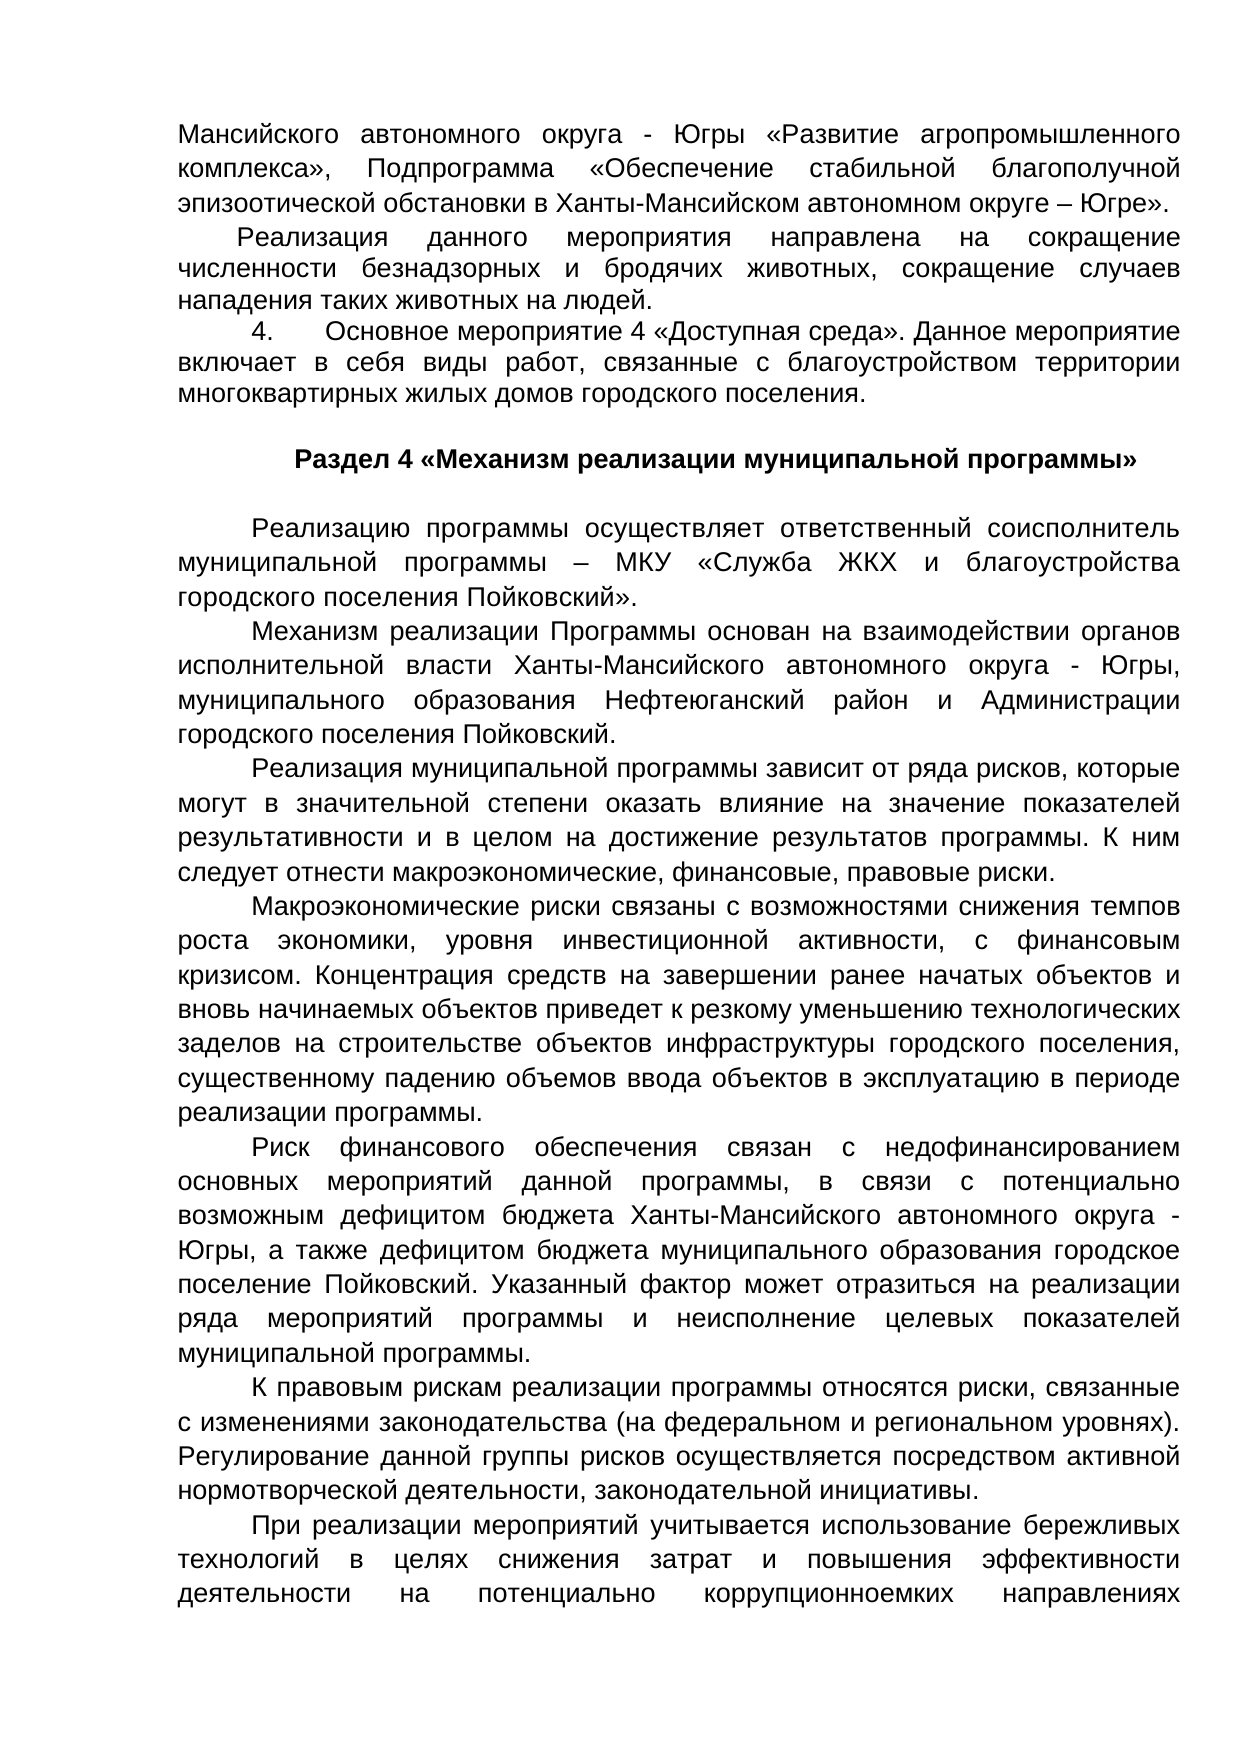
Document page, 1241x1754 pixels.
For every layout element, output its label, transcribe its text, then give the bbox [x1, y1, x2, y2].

text Реализация данного мероприятия направлена на сокращение численности безнадзорных и бродячих животных, сокращение случаев нападения таких животных на людей. [177, 221, 1181, 315]
text Риск финансового обеспечения связан с недофинансированием основных мероприятий данной программы, в связи с потенциально возможным дефицитом бюджета Ханты-Мансийского автономного округа - Югры, а также дефицитом бюджета муниципального образования городское поселение Пойковский. Указанный фактор может отразиться на реализации ряда мероприятий программы и неисполнение целевых показателей муниципальной программы. [177, 1131, 1181, 1368]
text Реализацию программы осуществляет ответственный соисполнитель муниципальной программы – МКУ «Служба ЖКХ и благоустройства городского поселения Пойковский». [177, 512, 1181, 612]
list Основное мероприятие 4 «Доступная среда». Данное мероприятие включает в себя виды работ, связанные с благоустройством территории многоквартирных жилых домов городского поселения. [177, 315, 1181, 409]
text Макроэкономические риски связаны с возможностями снижения темпов роста экономики, уровня инвестиционной активности, с финансовым кризисом. Концентрация средств на завершении ранее начатых объектов и вновь начинаемых объектов приведет к резкому уменьшению технологических заделов на строительстве объектов инфраструктуры городского поселения, существенному падению объемов ввода объектов в эксплуатацию в периоде реализации программы. [177, 890, 1181, 1127]
text К правовым рискам реализации программы относятся риски, связанные с изменениями законодательства (на федеральном и региональном уровнях). Регулирование данной группы рисков осуществляется посредством активной нормотворческой деятельности, законодательной инициативы. [177, 1371, 1181, 1506]
text Раздел 4 «Механизм реализации муниципальной программы» [177, 443, 1181, 474]
text Реализация муниципальной программы зависит от ряда рисков, которые могут в значительной степени оказать влияние на значение показателей результативности и в целом на достижение результатов программы. К ним следует отнести макроэкономические, финансовые, правовые риски. [177, 752, 1181, 887]
text Механизм реализации Программы основан на взаимодействии органов исполнительной власти Ханты-Мансийского автономного округа - Югры, муниципального образования Нефтеюганский район и Администрации городского поселения Пойковский. [177, 615, 1181, 749]
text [177, 118, 1181, 218]
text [177, 1509, 1181, 1609]
